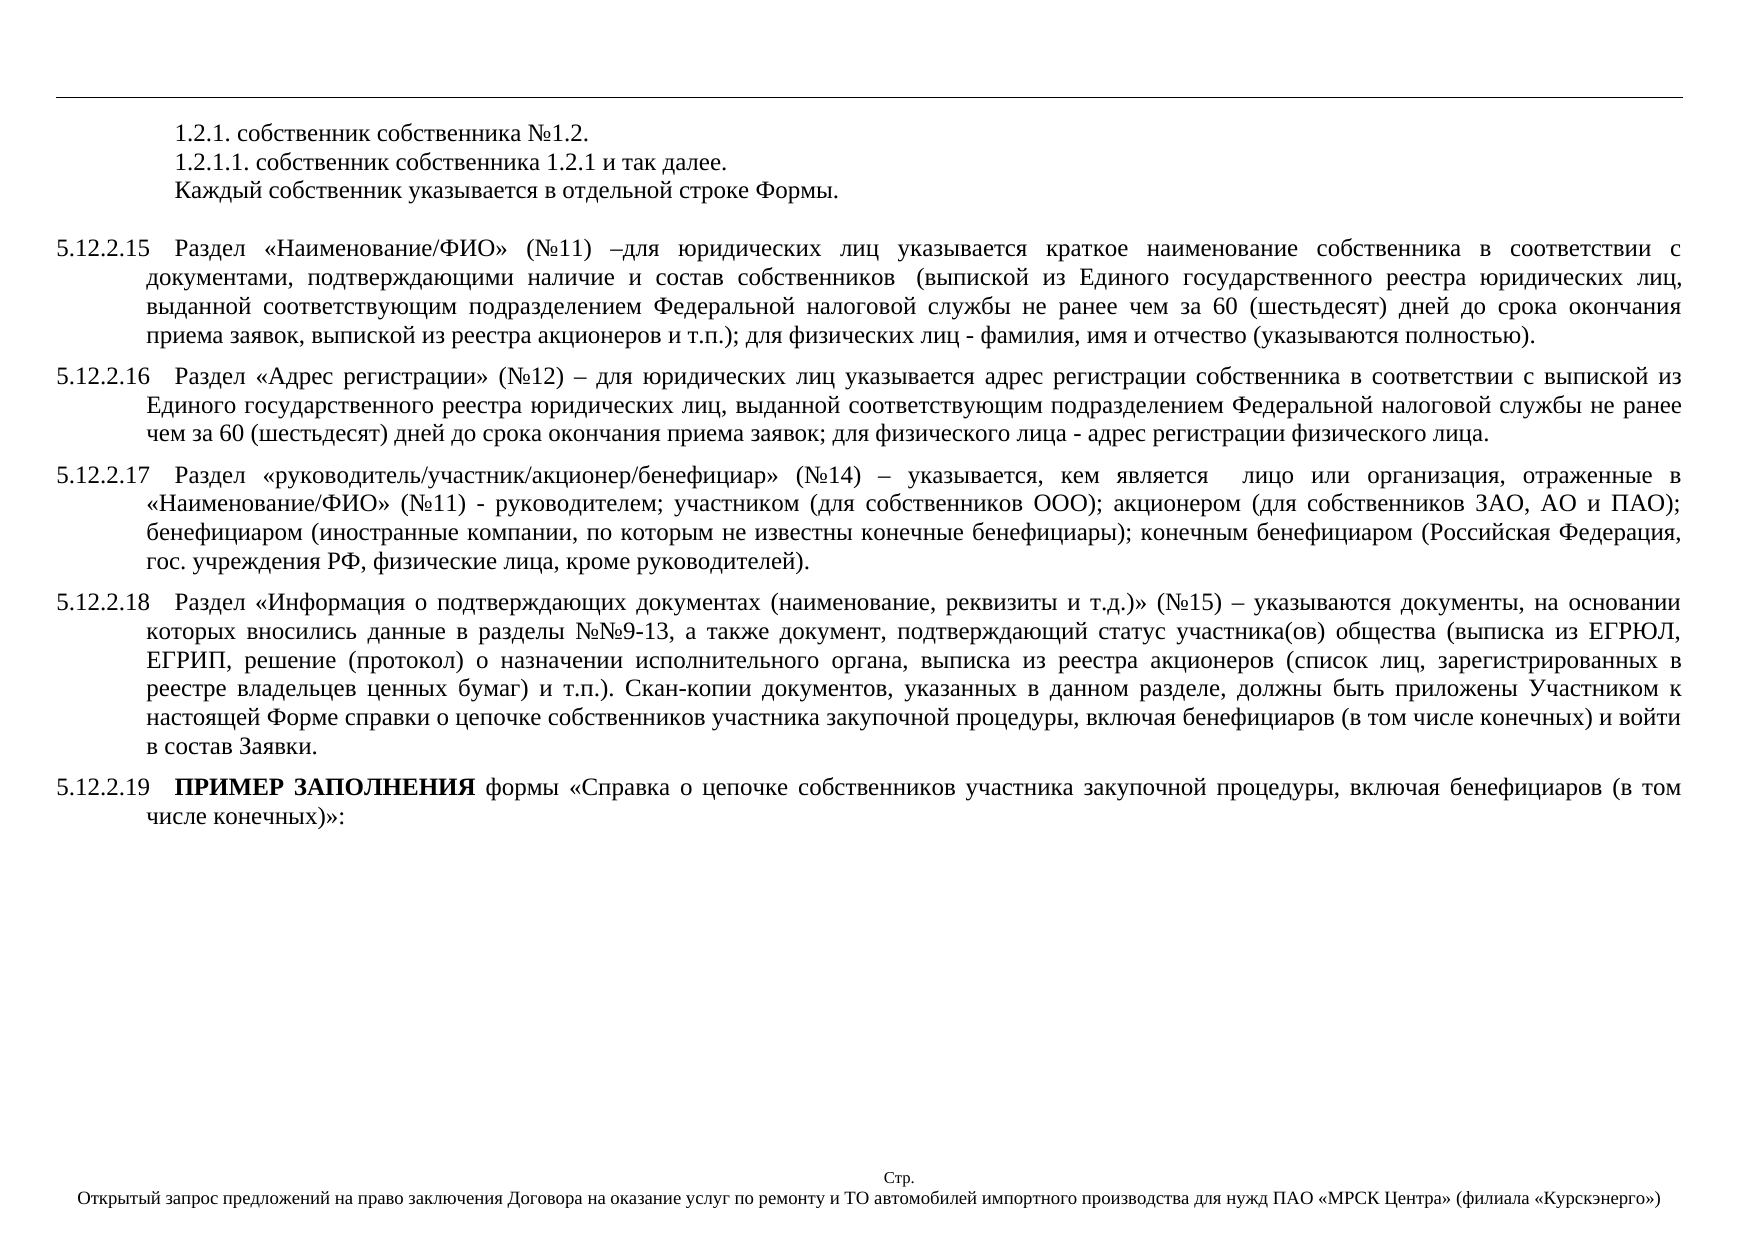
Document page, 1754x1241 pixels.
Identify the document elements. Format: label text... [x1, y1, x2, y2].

list Раздел «руководитель/участник/акционер/бенефициар» (№14) – указывается, кем является лицо или организация, отраженные в «Наименование/ФИО» (№11) - руководителем; участником (для собственников ООО); акционером (для собственников ЗАО, АО и ПАО); бенефициаром (иностранные компании, по которым не известны конечные бенефициары); конечным бенефициаром (Российская Федерация, гос. учреждения РФ, физические лица, кроме руководителей). [56, 460, 1683, 575]
text Каждый собственник указывается в отдельной строке Формы. [56, 176, 1683, 204]
text 1.2.1.1. собственник собственника 1.2.1 и так далее. [56, 147, 1683, 176]
list Пример заполнения формы «Справка о цепочке собственников участника закупочной процедуры, включая бенефициаров (в том числе конечных)»: [56, 772, 1683, 830]
text 1.2.1. собственник собственника №1.2. [56, 118, 1683, 147]
list Раздел «Адрес регистрации» (№12) – для юридических лиц указывается адрес регистрации собственника в соответствии с выпиской из Единого государственного реестра юридических лиц, выданной соответствующим подразделением Федеральной налоговой службы не ранее чем за 60 (шестьдесят) дней до срока окончания приема заявок; для физического лица - адрес регистрации физического лица. [56, 361, 1683, 447]
list Раздел «Наименование/ФИО» (№11) –для юридических лиц указывается краткое наименование собственника в соответствии с документами, подтверждающими наличие и состав собственников (выпиской из Единого государственного реестра юридических лиц, выданной соответствующим подразделением Федеральной налоговой службы не ранее чем за 60 (шестьдесят) дней до срока окончания приема заявок, выпиской из реестра акционеров и т.п.); для физических лиц - фамилия, имя и отчество (указываются полностью). [56, 233, 1683, 348]
list Раздел «Информация о подтверждающих документах (наименование, реквизиты и т.д.)» (№15) – указываются документы, на основании которых вносились данные в разделы №№9-13, а также документ, подтверждающий статус участника(ов) общества (выписка из ЕГРЮЛ, ЕГРИП, решение (протокол) о назначении исполнительного органа, выписка из реестра акционеров (список лиц, зарегистрированных в реестре владельцев ценных бумаг) и т.п.). Скан-копии документов, указанных в данном разделе, должны быть приложены Участником к настоящей Форме справки о цепочке собственников участника закупочной процедуры, включая бенефициаров (в том числе конечных) и войти в состав Заявки. [56, 587, 1683, 760]
